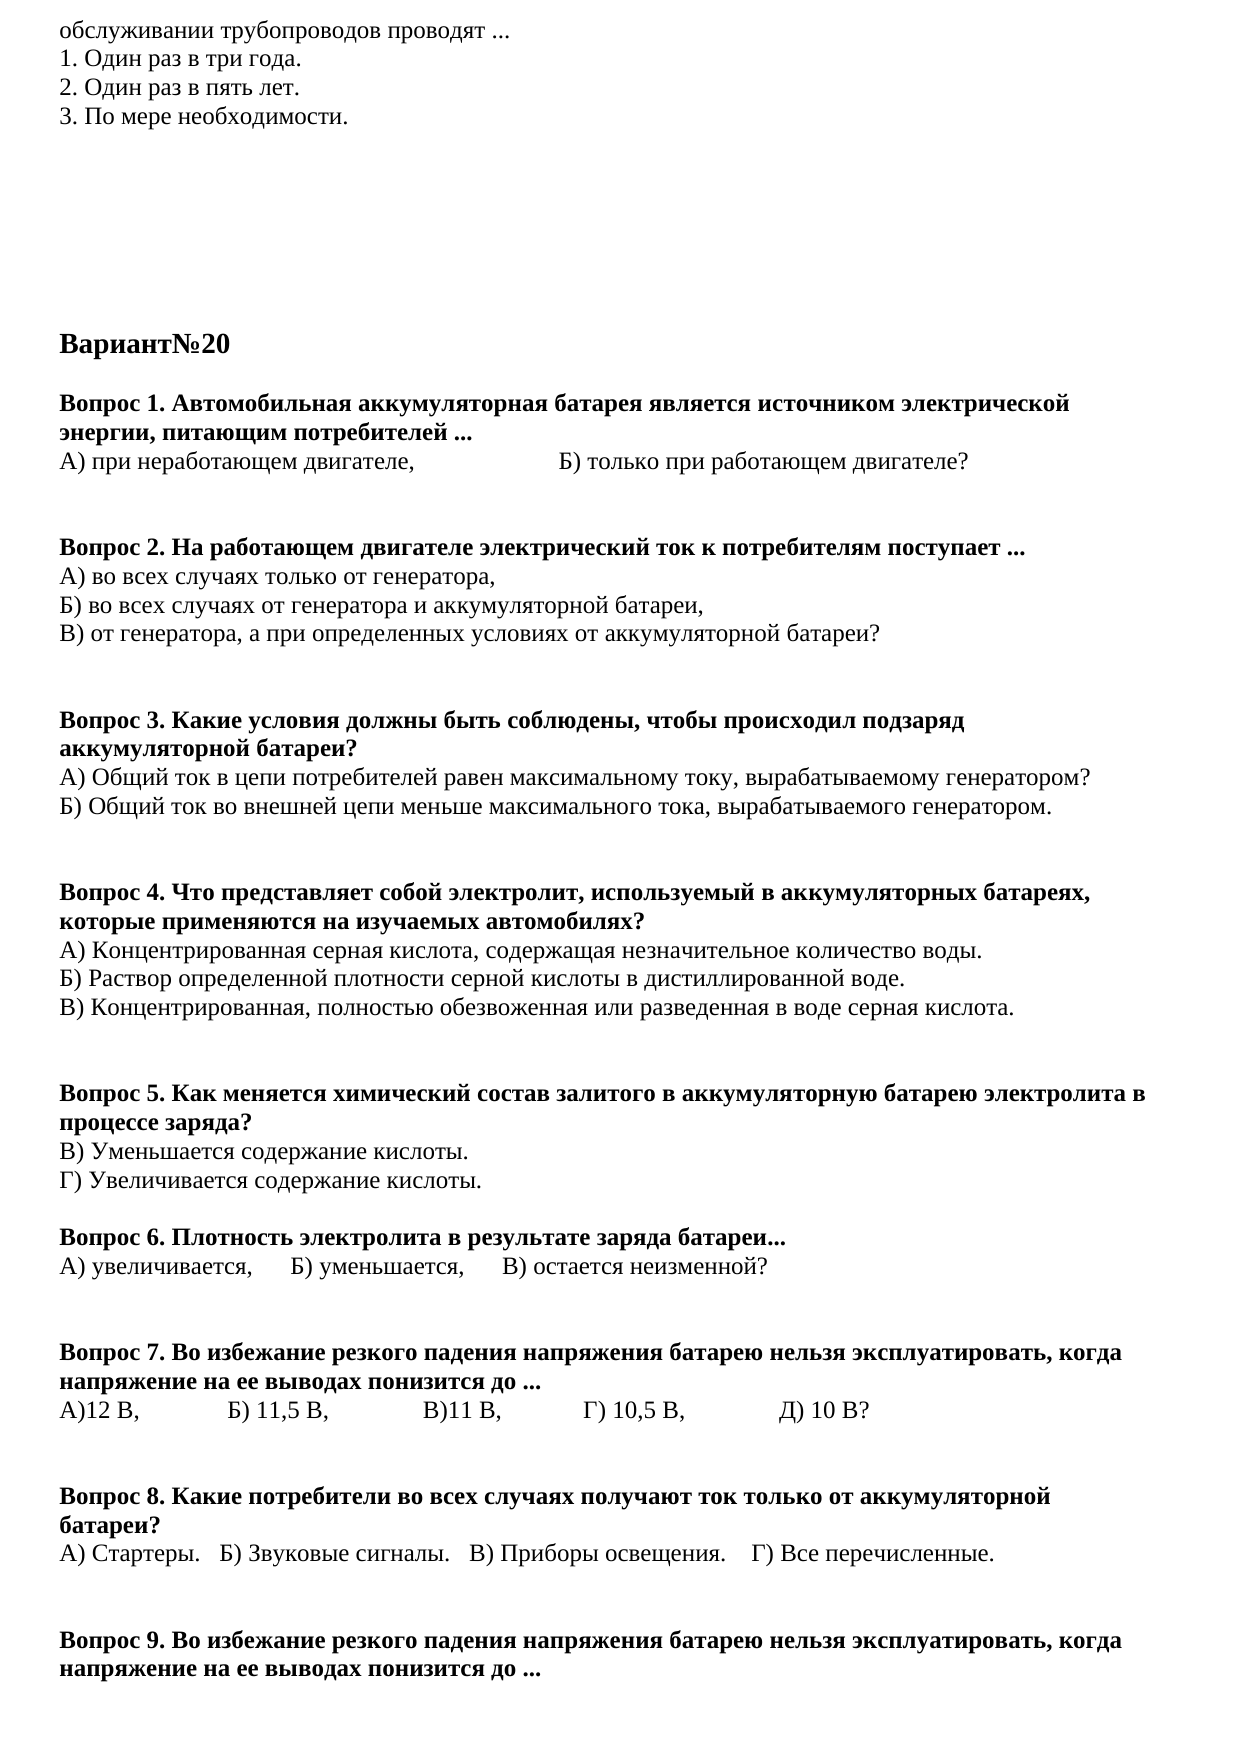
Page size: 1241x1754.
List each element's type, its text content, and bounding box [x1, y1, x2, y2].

text Вопрос 2. На работающем двигателе электрический ток к потребителям поступает ... [59, 532, 1152, 561]
text А) Стартеры. Б) Звуковые сигналы. В) Приборы освещения. Г) Все перечисленные. [59, 1538, 1152, 1567]
text А) Общий ток в цепи потребителей равен максимальному току, вырабатываемому генератором? [59, 762, 1152, 791]
text 1. Один раз в три года. [59, 43, 1152, 72]
text А) увеличивается, Б) уменьшается, В) остается неизменной? [59, 1251, 1152, 1280]
text В) Концентрированная, полностью обезвоженная или разведенная в воде серная кислота. [59, 992, 1152, 1021]
text А) Концентрированная серная кислота, содержащая незначительное количество воды. [59, 935, 1152, 963]
text Вопрос 9. Во избежание резкого падения напряжения батарею нельзя эксплуатировать, когда напряжение на ее выводах понизится до ... [59, 1625, 1152, 1682]
text Вопрос 1. Автомобильная аккумуляторная батарея является источником электрической энергии, питающим потребителей ... [59, 388, 1152, 446]
text Вопрос 6. Плотность электролита в результате заряда батареи... [59, 1222, 1152, 1251]
text В) от генератора, а при определенных условиях от аккумуляторной батареи? [59, 618, 1152, 647]
text 3. По мере необходимости. [59, 101, 1152, 158]
text Вопрос 8. Какие потребители во всех случаях получают ток только от аккумуляторной батареи? [59, 1481, 1152, 1538]
text 2. Один раз в пять лет. [59, 72, 1152, 101]
text Вопрос 5. Как меняется химический состав залитого в аккумуляторную батарею электролита в процессе заряда? [59, 1078, 1152, 1136]
text Вопрос 3. Какие условия должны быть соблюдены, чтобы происходил подзаряд аккумуляторной батареи? [59, 705, 1152, 762]
text Вопрос 4. Что представляет собой электролит, используемый в аккумуляторных батареях, которые применяются на изучаемых автомобилях? [59, 877, 1152, 935]
text А) при неработающем двигателе, Б) только при работающем двигателе? [59, 446, 1152, 475]
text В) Уменьшается содержание кислоты. [59, 1136, 1152, 1165]
text обслуживании трубопроводов проводят ... [59, 15, 1152, 43]
text А) во всех случаях только от генератора, [59, 561, 1152, 590]
text Б) Раствор определенной плотности серной кислоты в дистиллированной воде. [59, 963, 1152, 992]
text А)12 В, Б) 11,5 В, В)11 В, Г) 10,5 В, Д) 10 В? [59, 1395, 1152, 1423]
text Г) Увеличивается содержание кислоты. [59, 1165, 1152, 1193]
text Б) во всех случаях от генератора и аккумуляторной батареи, [59, 590, 1152, 618]
text Вариант№20 [59, 326, 1152, 360]
text Б) Общий ток во внешней цепи меньше максимального тока, вырабатываемого генератором. [59, 791, 1152, 820]
text Вопрос 7. Во избежание резкого падения напряжения батарею нельзя эксплуатировать, когда напряжение на ее выводах понизится до ... [59, 1337, 1152, 1395]
